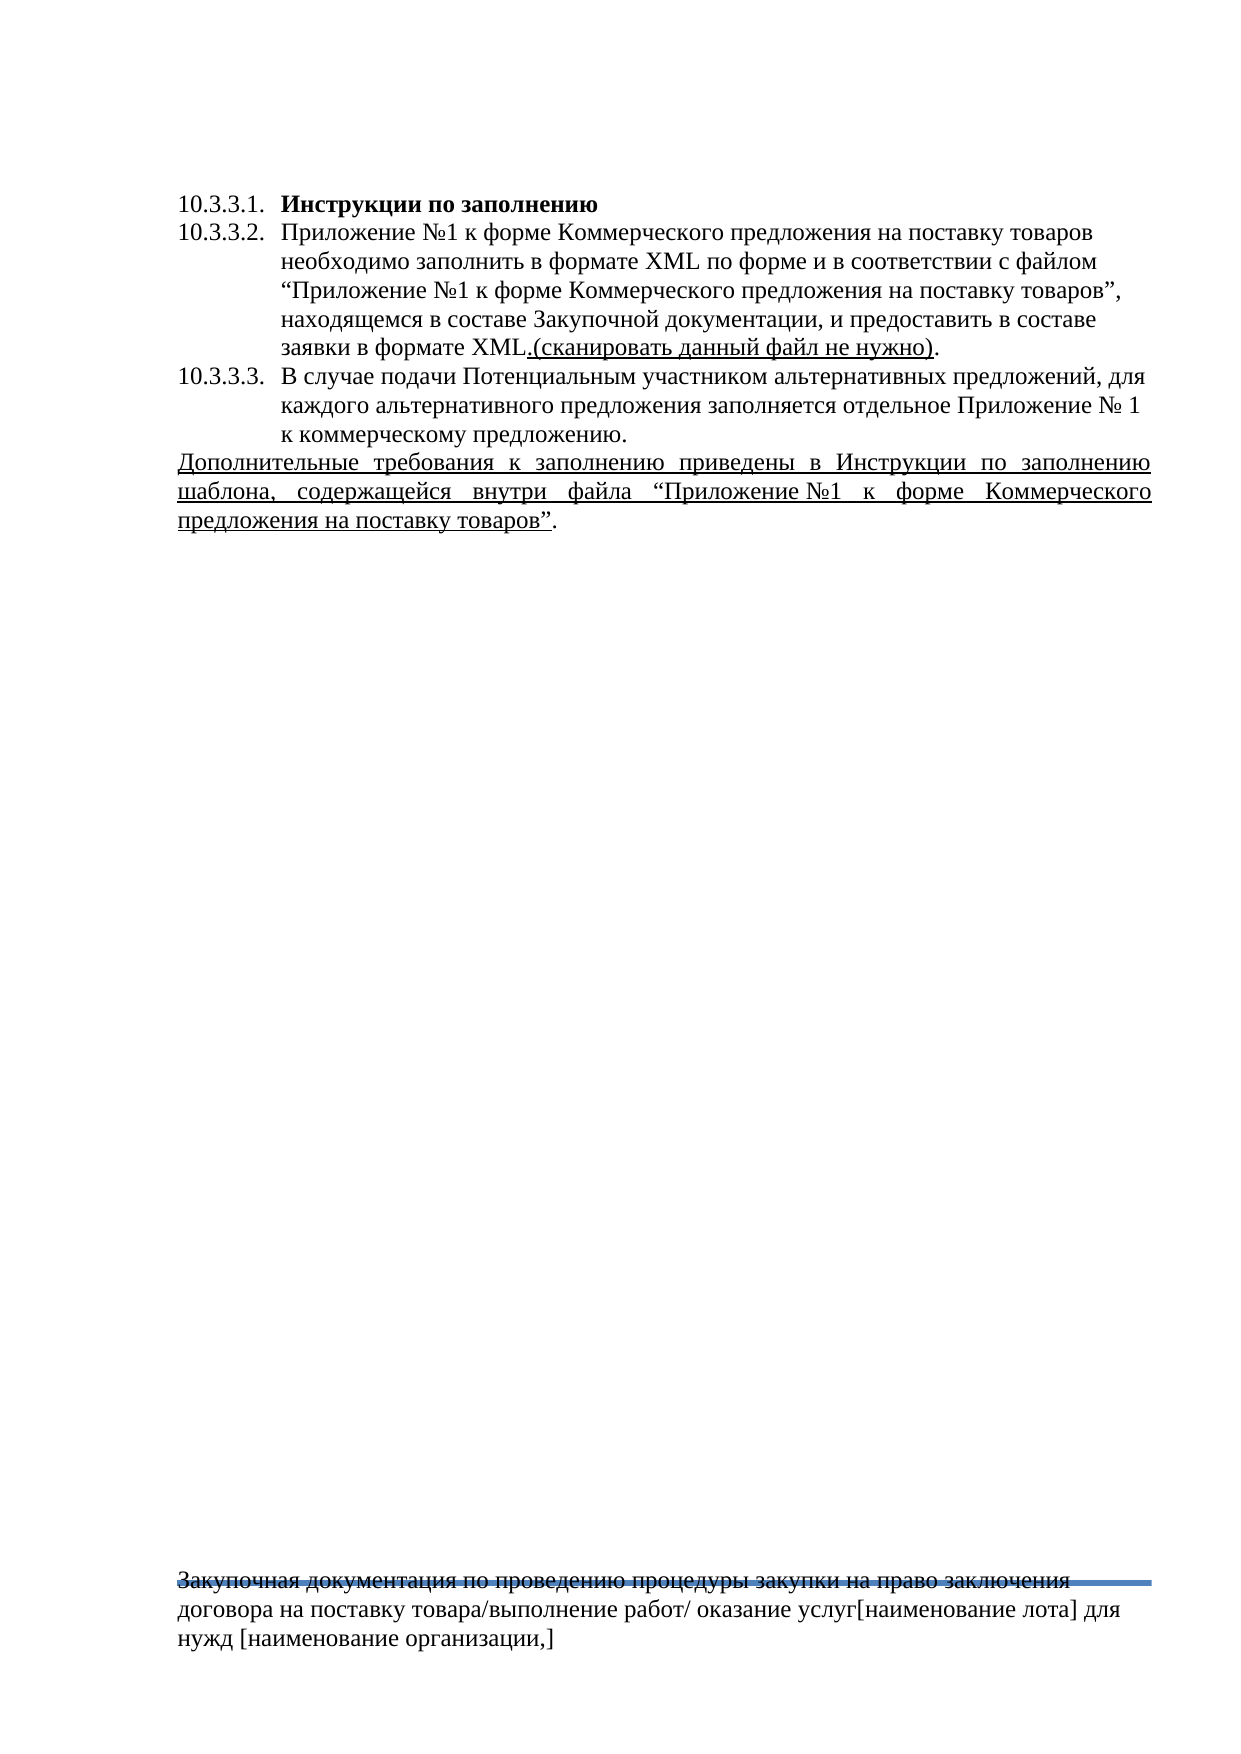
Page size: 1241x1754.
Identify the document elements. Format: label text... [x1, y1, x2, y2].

list В случае подачи Потенциальным участником альтернативных предложений, для каждого альтернативного предложения заполняется отдельное Приложение № 1 к коммерческому предложению. [177, 361, 1152, 447]
text Дополнительные требования к заполнению приведены в Инструкции по заполнению шаблона, содержащейся внутри файла “Приложение №1 к форме Коммерческого предложения на поставку товаров”. [177, 503, 1152, 534]
list Инструкции по заполнению [177, 189, 1152, 217]
list Приложение №1 к форме Коммерческого предложения на поставку товаров необходимо заполнить в формате ХML по форме и в соответствии с файлом “Приложение №1 к форме Коммерческого предложения на поставку товаров”, находящемся в составе Закупочной документации, и предоставить в составе заявки в формате XML.(сканировать данный файл не нужно). [177, 217, 1152, 361]
text Дополнительные требования к заполнению приведены в Инструкции по заполнению шаблона, содержащейся внутри файла “Приложение №1 к форме Коммерческого предложения на поставку товаров”. [177, 447, 1152, 501]
